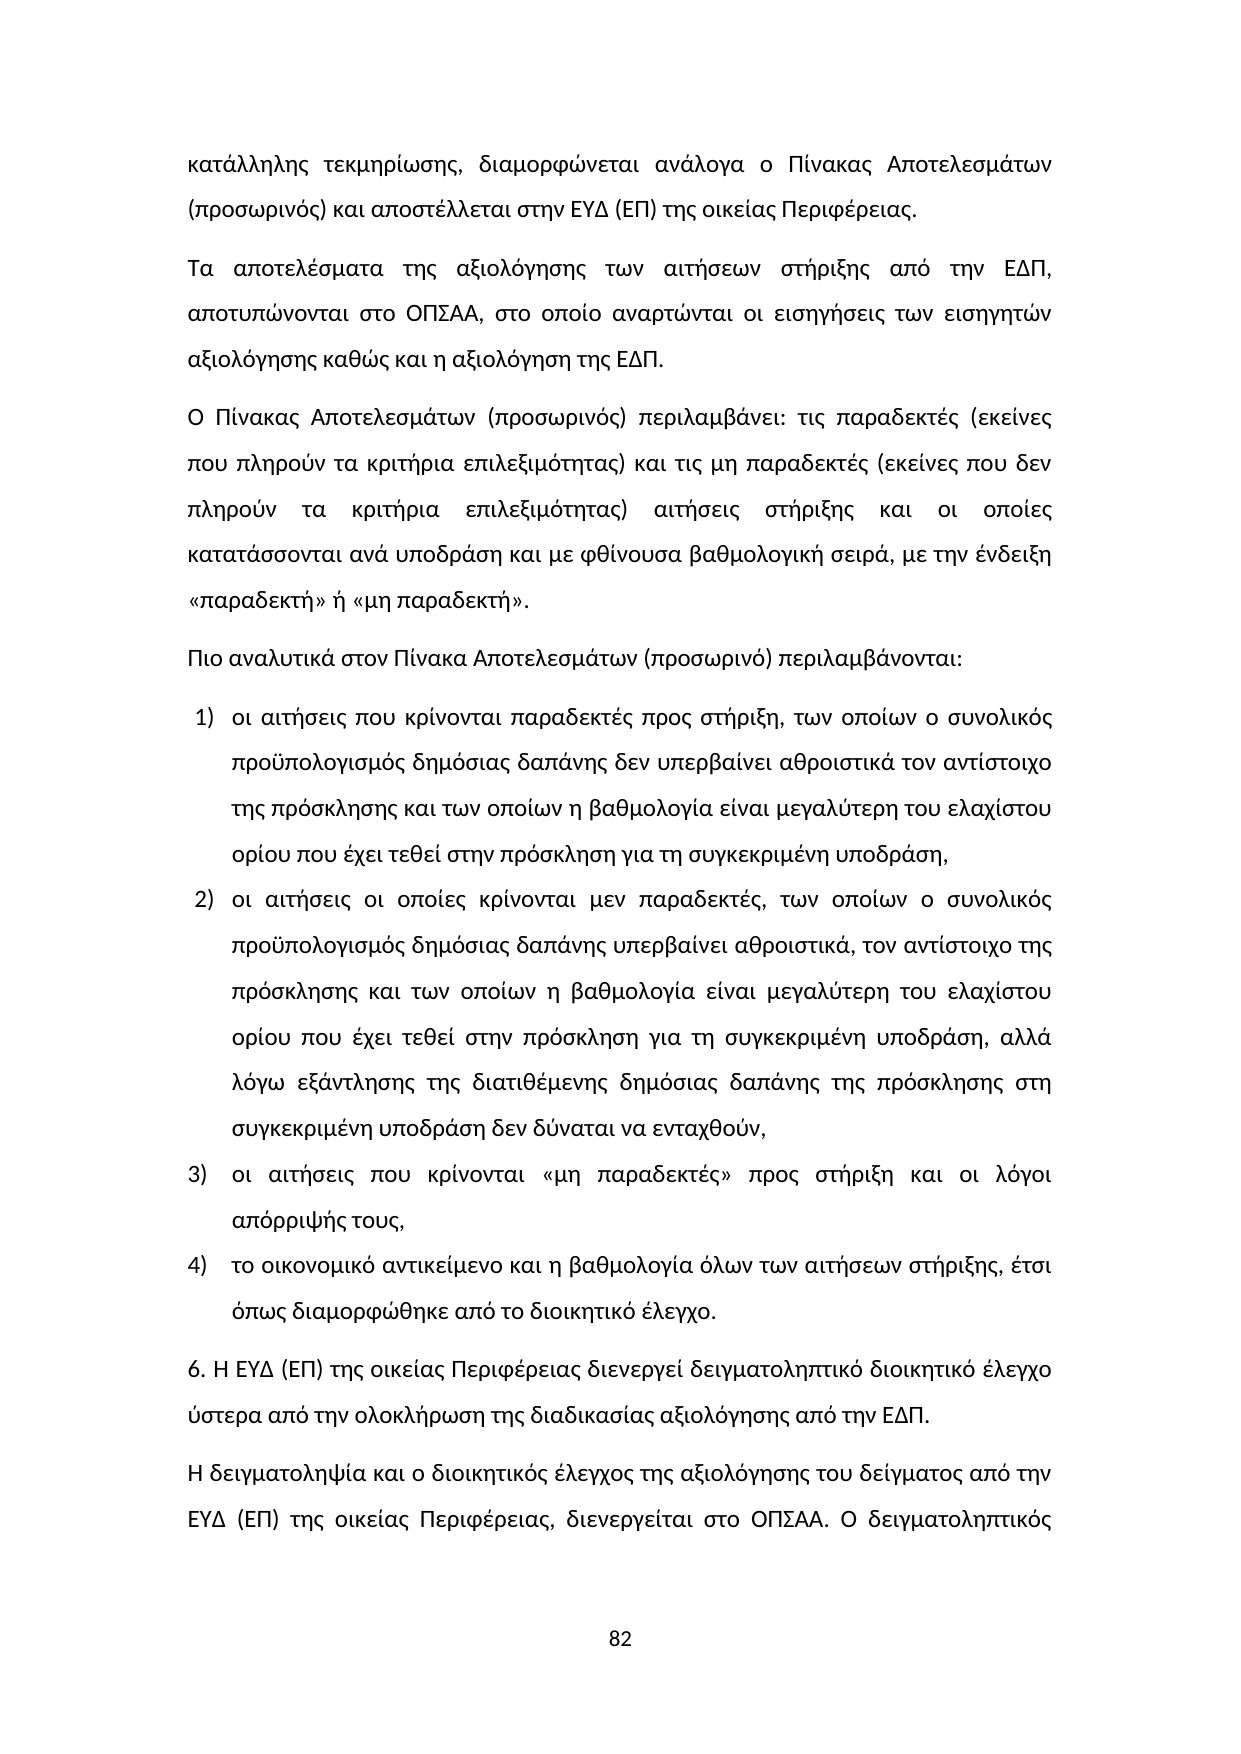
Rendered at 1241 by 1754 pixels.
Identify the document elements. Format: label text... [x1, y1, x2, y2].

text Πιο αναλυτικά στον Πίνακα Αποτελεσμάτων (προσωρινό) περιλαμβάνονται: [187, 642, 1053, 673]
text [187, 1457, 1053, 1534]
list οι αιτήσεις οι οποίες κρίνονται μεν παραδεκτές, των οποίων ο συνολικός προϋπολογισμός δημόσιας δαπάνης υπερβαίνει αθροιστικά, τον αντίστοιχο της πρόσκλησης και των οποίων η βαθμολογία είναι μεγαλύτερη του ελαχίστου ορίου που έχει τεθεί στην πρόσκληση για τη συγκεκριμένη υποδράση, αλλά λόγω εξάντλησης της διατιθέμενης δημόσιας δαπάνης της πρόσκλησης στη συγκεκριμένη υποδράση δεν δύναται να ενταχθούν, [194, 884, 1053, 1143]
text Τα αποτελέσματα της αξιολόγησης των αιτήσεων στήριξης από την ΕΔΠ, αποτυπώνονται στο ΟΠΣΑΑ, στο οποίο αναρτώνται οι εισηγήσεις των εισηγητών αξιολόγησης καθώς και η αξιολόγηση της ΕΔΠ. [187, 252, 1053, 374]
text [187, 148, 1053, 224]
list οι αιτήσεις που κρίνονται παραδεκτές προς στήριξη, των οποίων ο συνολικός προϋπολογισμός δημόσιας δαπάνης δεν υπερβαίνει αθροιστικά τον αντίστοιχο της πρόσκλησης και των οποίων η βαθμολογία είναι μεγαλύτερη του ελαχίστου ορίου που έχει τεθεί στην πρόσκληση για τη συγκεκριμένη υποδράση, [194, 701, 1053, 868]
list το οικονομικό αντικείμενο και η βαθμολογία όλων των αιτήσεων στήριξης, έτσι όπως διαμορφώθηκε από το διοικητικό έλεγχο. [187, 1249, 1053, 1326]
list οι αιτήσεις που κρίνονται «μη παραδεκτές» προς στήριξη και οι λόγοι απόρριψής τους, [187, 1158, 1053, 1234]
text Ο Πίνακας Αποτελεσμάτων (προσωρινός) περιλαμβάνει: τις παραδεκτές (εκείνες που πληρούν τα κριτήρια επιλεξιμότητας) και τις μη παραδεκτές (εκείνες που δεν πληρούν τα κριτήρια επιλεξιμότητας) αιτήσεις στήριξης και οι οποίες κατατάσσονται ανά υποδράση και με φθίνουσα βαθμολογική σειρά, με την ένδειξη «παραδεκτή» ή «μη παραδεκτή». [187, 401, 1053, 615]
text 6. Η ΕΥΔ (ΕΠ) της οικείας Περιφέρειας διενεργεί δειγματοληπτικό διοικητικό έλεγχο ύστερα από την ολοκλήρωση της διαδικασίας αξιολόγησης από την ΕΔΠ. [187, 1353, 1053, 1430]
